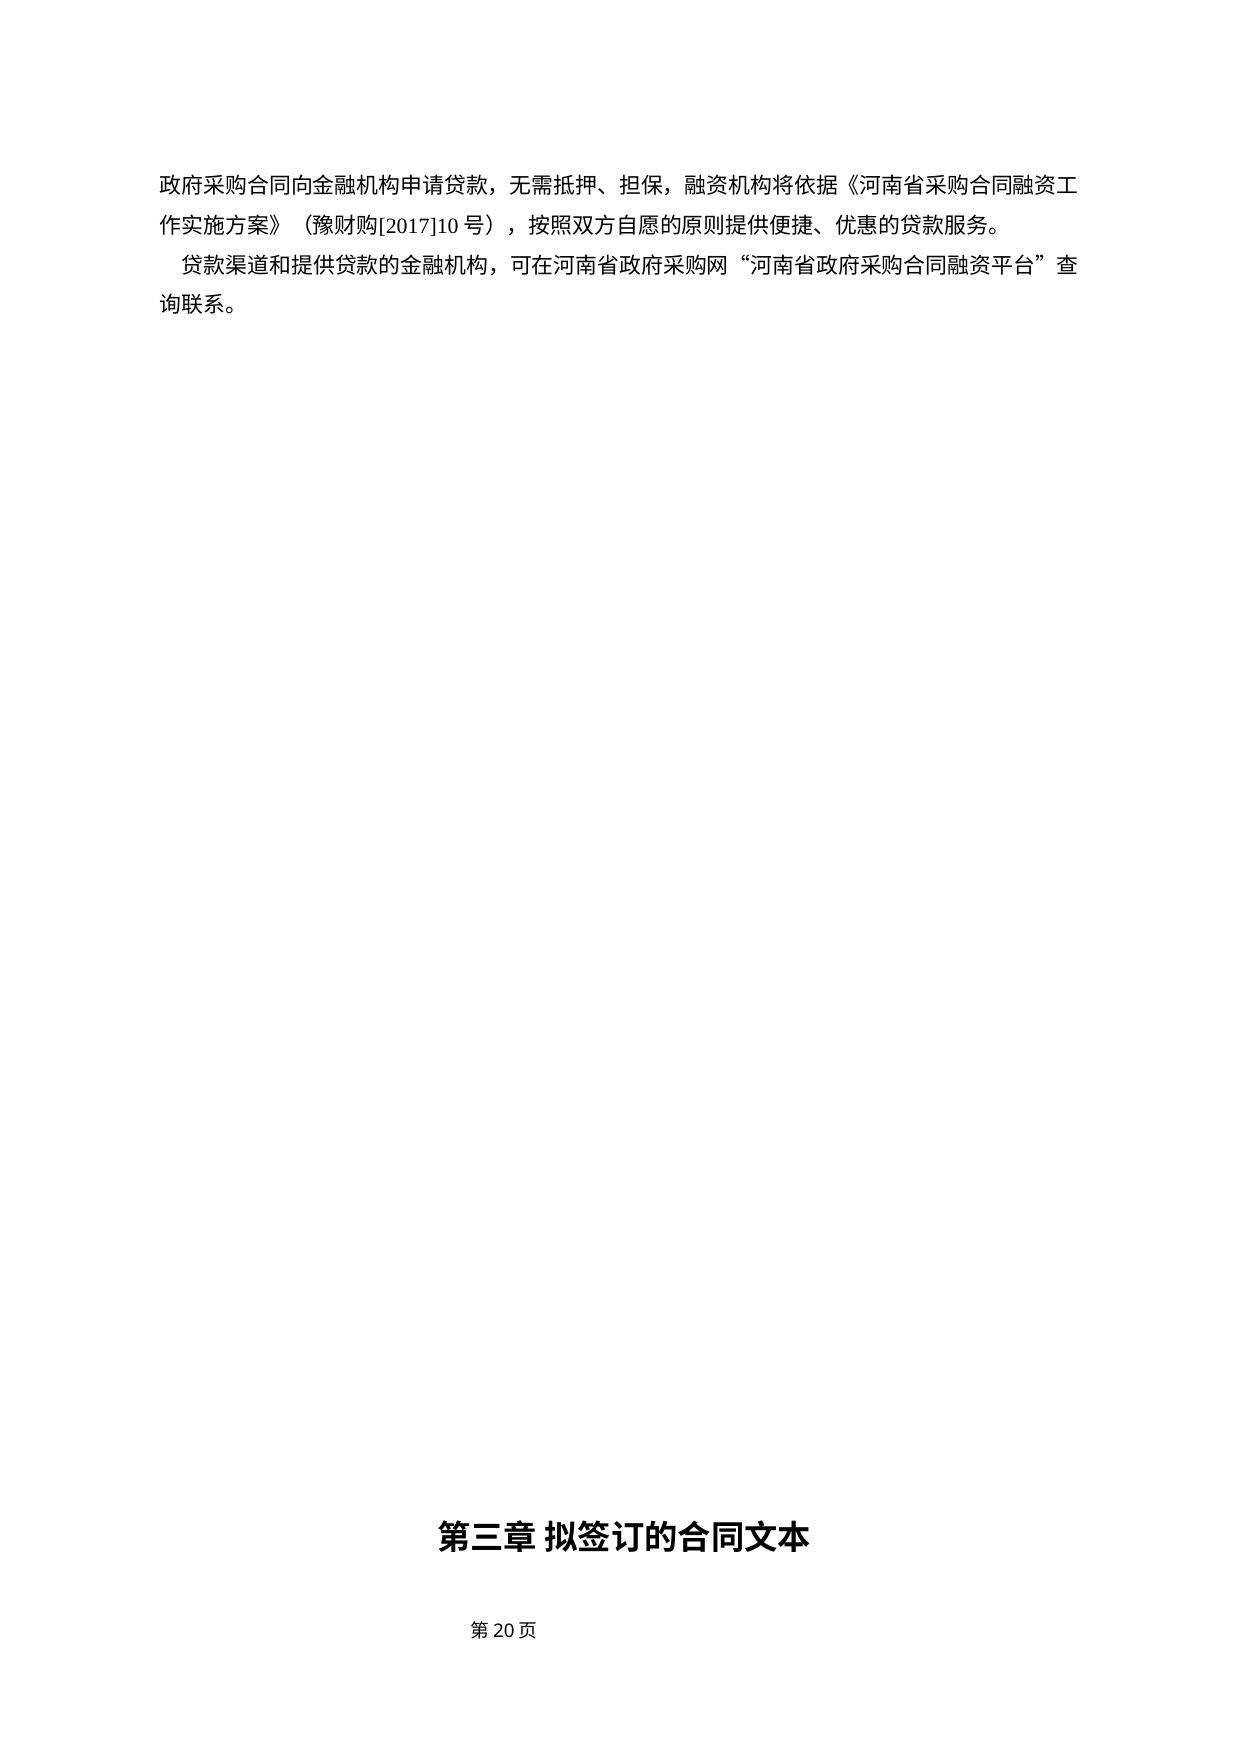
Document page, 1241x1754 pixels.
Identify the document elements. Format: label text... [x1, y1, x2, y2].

text 贷款渠道和提供贷款的金融机构，可在河南省政府采购网“河南省政府采购合同融资平台”查询联系。 [159, 244, 1081, 323]
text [159, 164, 1081, 244]
title 第三章 拟签订的合同文本 [159, 1496, 1088, 1575]
